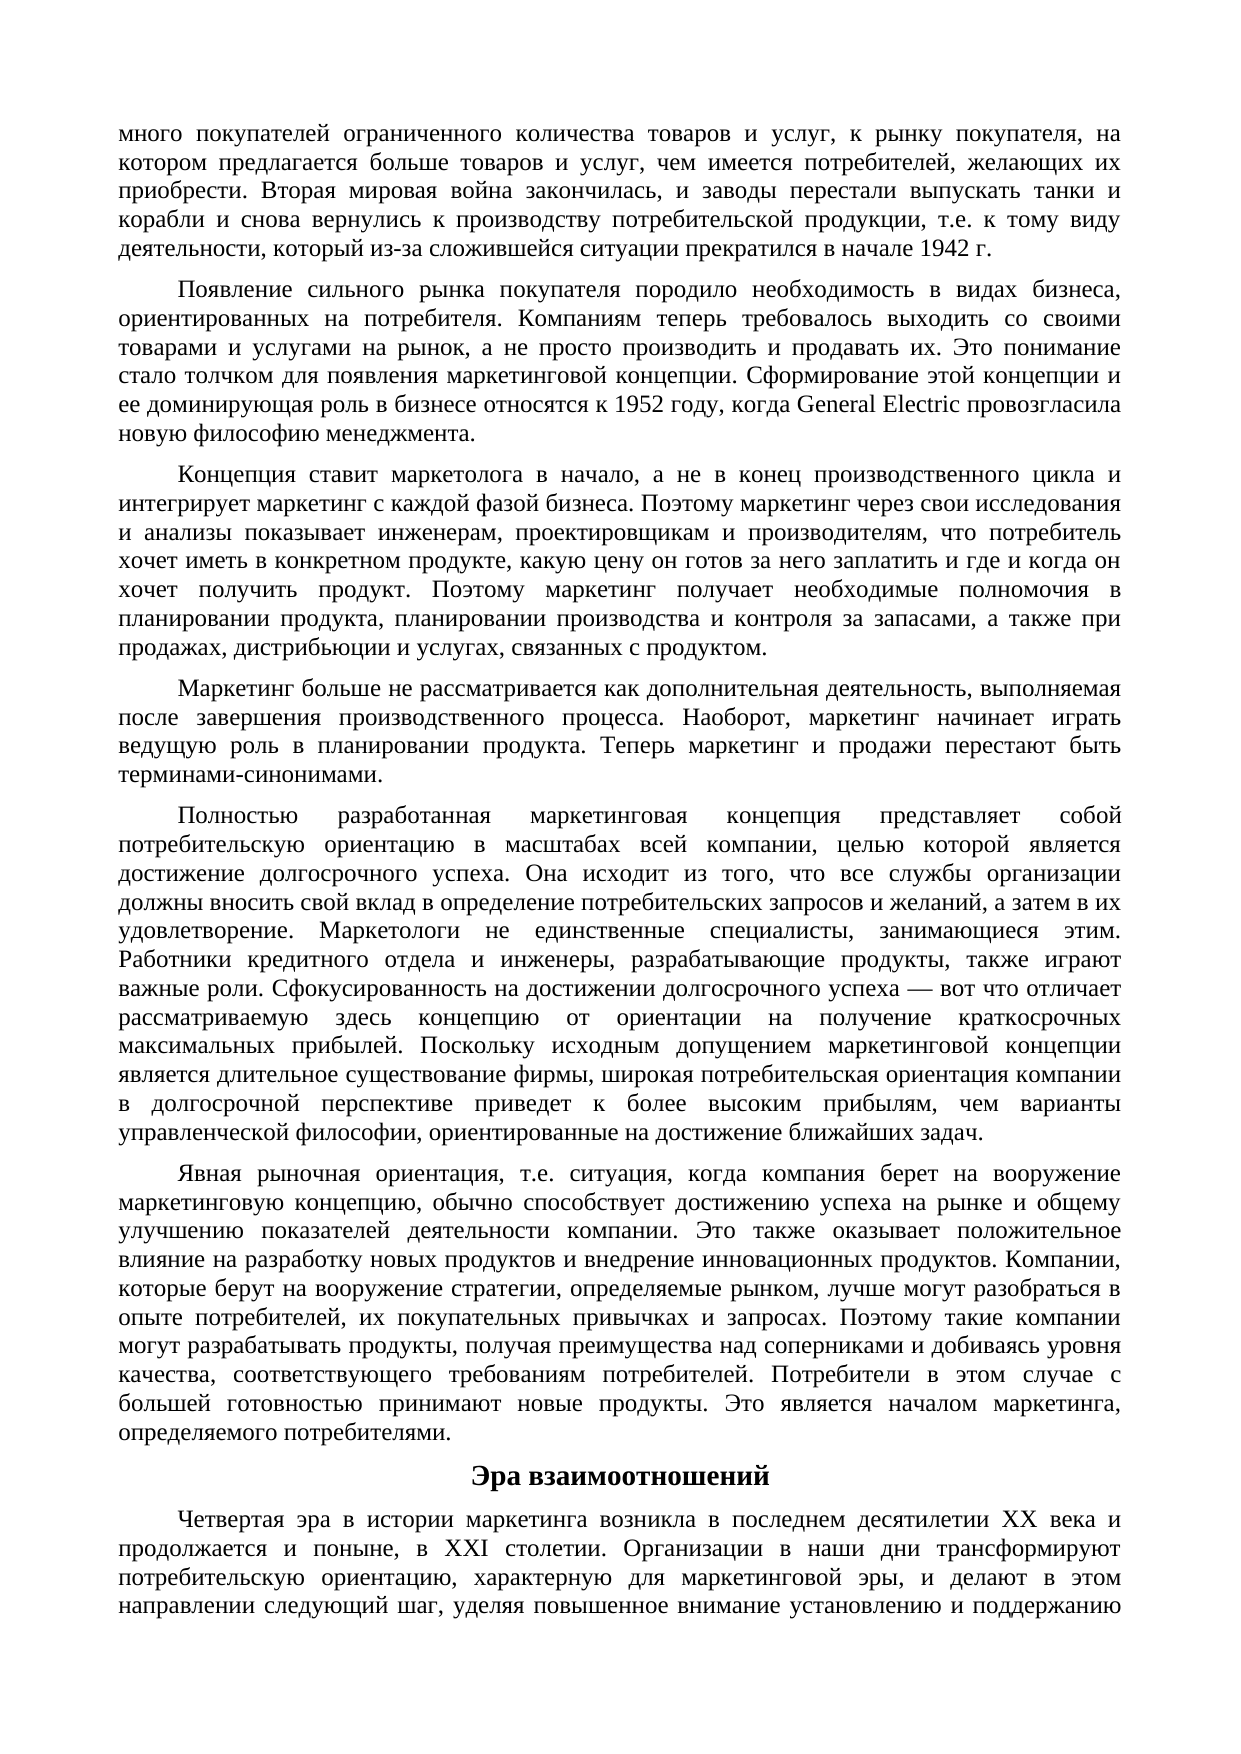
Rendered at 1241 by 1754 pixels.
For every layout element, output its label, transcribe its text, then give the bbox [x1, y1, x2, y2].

text Появление сильного рынка покупателя породило необходимость в видах бизнеса, ориентированных на потребителя. Компаниям теперь требовалось выходить со своими товарами и услугами на рынок, а не просто производить и продавать их. Это понимание стало толчком для появления маркетинговой концепции. Сформирование этой концепции и ее доминирующая роль в бизнесе относятся к 1952 году, когда General Electric провозгласила новую философию менеджмента. [118, 274, 1122, 447]
text Полностью разработанная маркетинговая концепция представляет собой потребительскую ориентацию в масштабах всей компании, целью которой является достижение долгосрочного успеха. Она исходит из того, что все службы организации должны вносить свой вклад в определение потребительских запросов и желаний, а затем в их удовлетворение. Маркетологи не единственные специалисты, занимающиеся этим. Работники кредитного отдела и инженеры, разрабатывающие продукты, также играют важные роли. Сфокусированность на достижении долгосрочного успеха — вот что отличает рассматриваемую здесь концепцию от ориентации на получение краткосрочных максимальных прибылей. Поскольку исходным допущением маркетинговой концепции является длительное существование фирмы, широкая потребительская ориентация компании в долгосрочной перспективе приведет к более высоким прибылям, чем варианты управленческой философии, ориентированные на достижение ближайших задач. [118, 801, 1122, 1146]
text Маркетинг больше не рассматривается как дополнительная деятельность, выполняемая после завершения производственного процесса. Наоборот, маркетинг начинает играть ведущую роль в планировании продукта. Теперь маркетинг и продажи перестают быть терминами-синонимами. [118, 673, 1122, 788]
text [118, 118, 1122, 262]
text Эра взаимоотношений [118, 1458, 1122, 1492]
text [118, 1504, 1122, 1619]
text Явная рыночная ориентация, т.е. ситуация, когда компания берет на вооружение маркетинговую концепцию, обычно способствует достижению успеха на рынке и общему улучшению показателей деятельности компании. Это также оказывает положительное влияние на разработку новых продуктов и внедрение инновационных продуктов. Компании, которые берут на вооружение стратегии, определяемые рынком, лучше могут разобраться в опыте потребителей, их покупательных привычках и запросах. Поэтому такие компании могут разрабатывать продукты, получая преимущества над соперниками и добиваясь уровня качества, соответствующего требованиям потребителей. Потребители в этом случае с большей готовностью принимают новые продукты. Это является началом маркетинга, определяемого потребителями. [118, 1158, 1122, 1446]
text Концепция ставит маркетолога в начало, а не в конец производственного цикла и интегрирует маркетинг с каждой фазой бизнеса. Поэтому маркетинг через свои исследования и анализы показывает инженерам, проектировщикам и производителям, что потребитель хочет иметь в конкретном продукте, какую цену он готов за него заплатить и где и когда он хочет получить продукт. Поэтому маркетинг получает необходимые полномочия в планировании продукта, планировании производства и контроля за запасами, а также при продажах, дистрибьюции и услугах, связанных с продуктом. [118, 459, 1122, 661]
